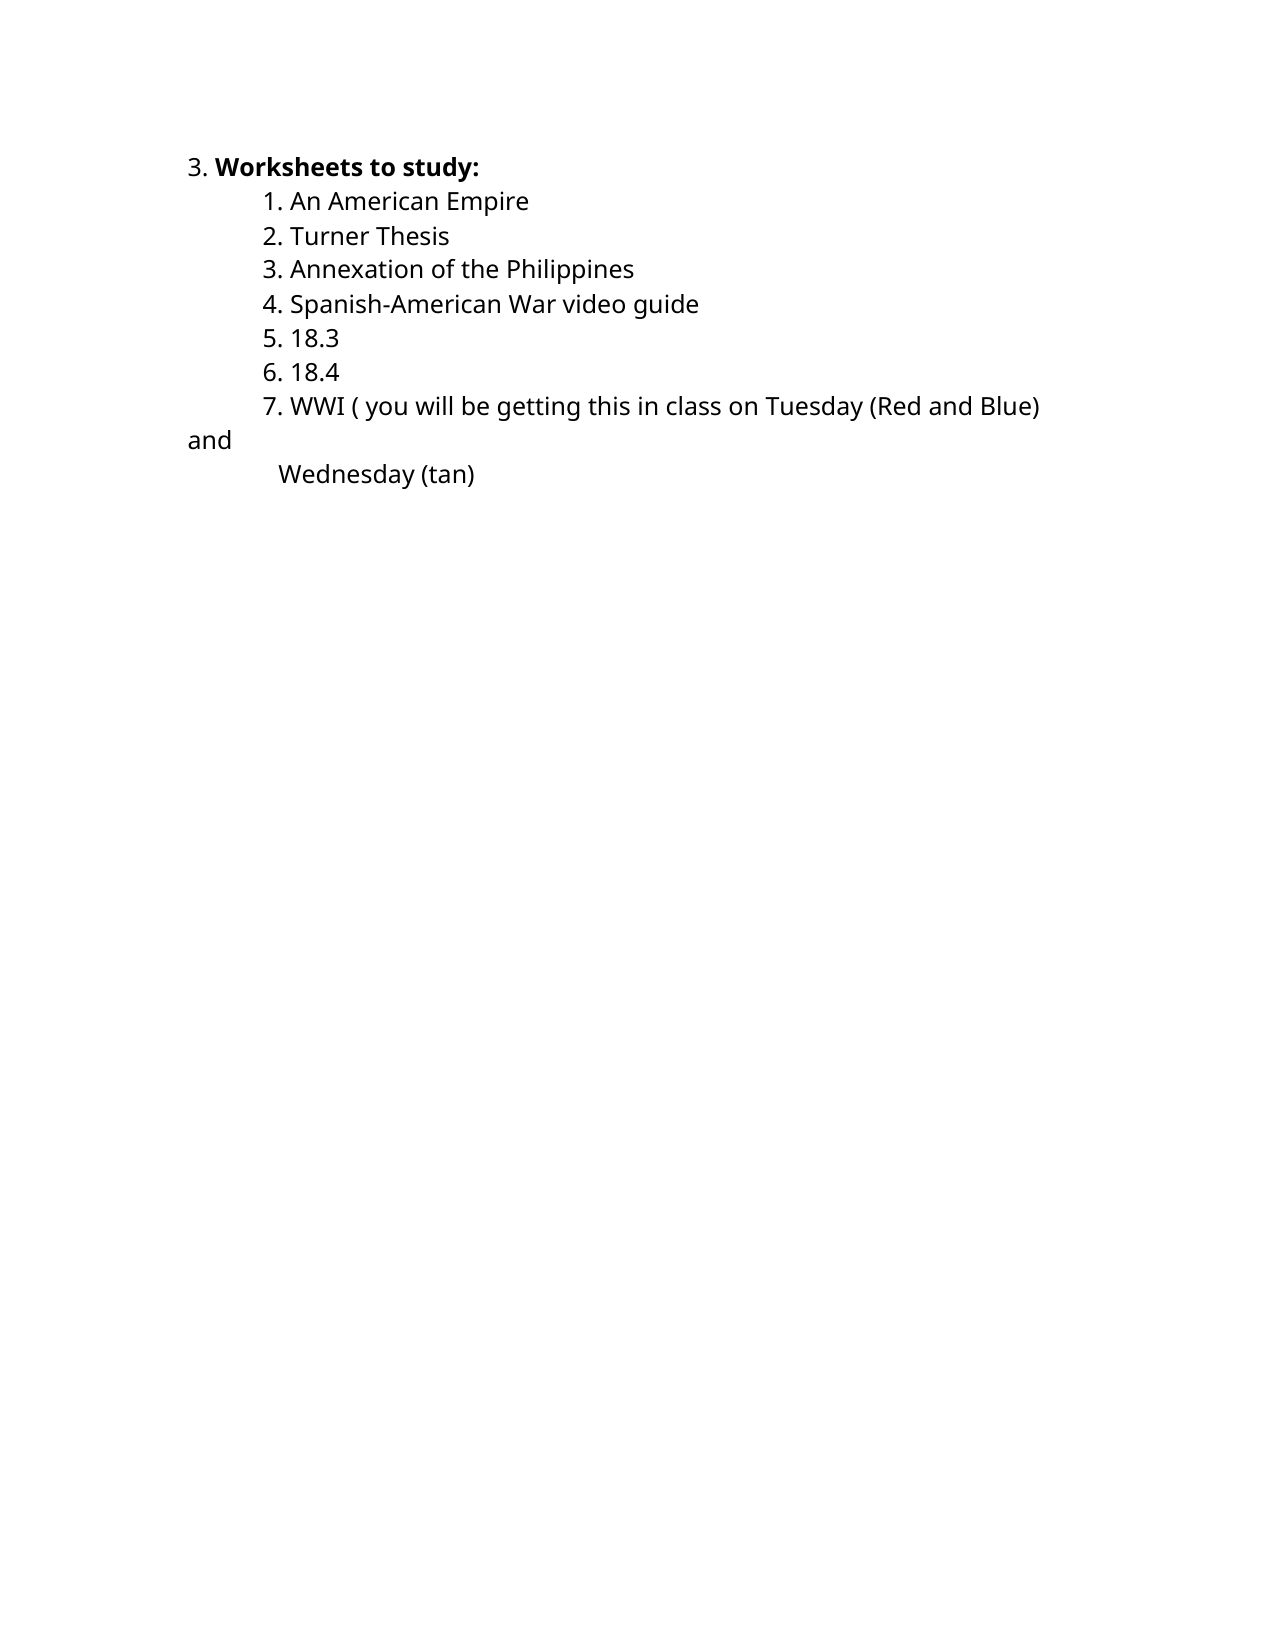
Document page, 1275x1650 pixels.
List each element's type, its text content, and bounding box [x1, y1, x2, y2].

text 4. Spanish-American War video guide [187, 286, 1087, 320]
text 7. WWI ( you will be getting this in class on Tuesday (Red and Blue) and [187, 388, 1087, 457]
text 6. 18.4 [187, 354, 1087, 388]
text 1. An American Empire [187, 184, 1087, 218]
text 5. 18.3 [187, 320, 1087, 354]
text 2. Turner Thesis [187, 218, 1087, 252]
text 3. Annexation of the Philippines [187, 252, 1087, 286]
text Wednesday (tan) [187, 457, 1087, 491]
text 3. Worksheets to study: [187, 150, 1087, 184]
